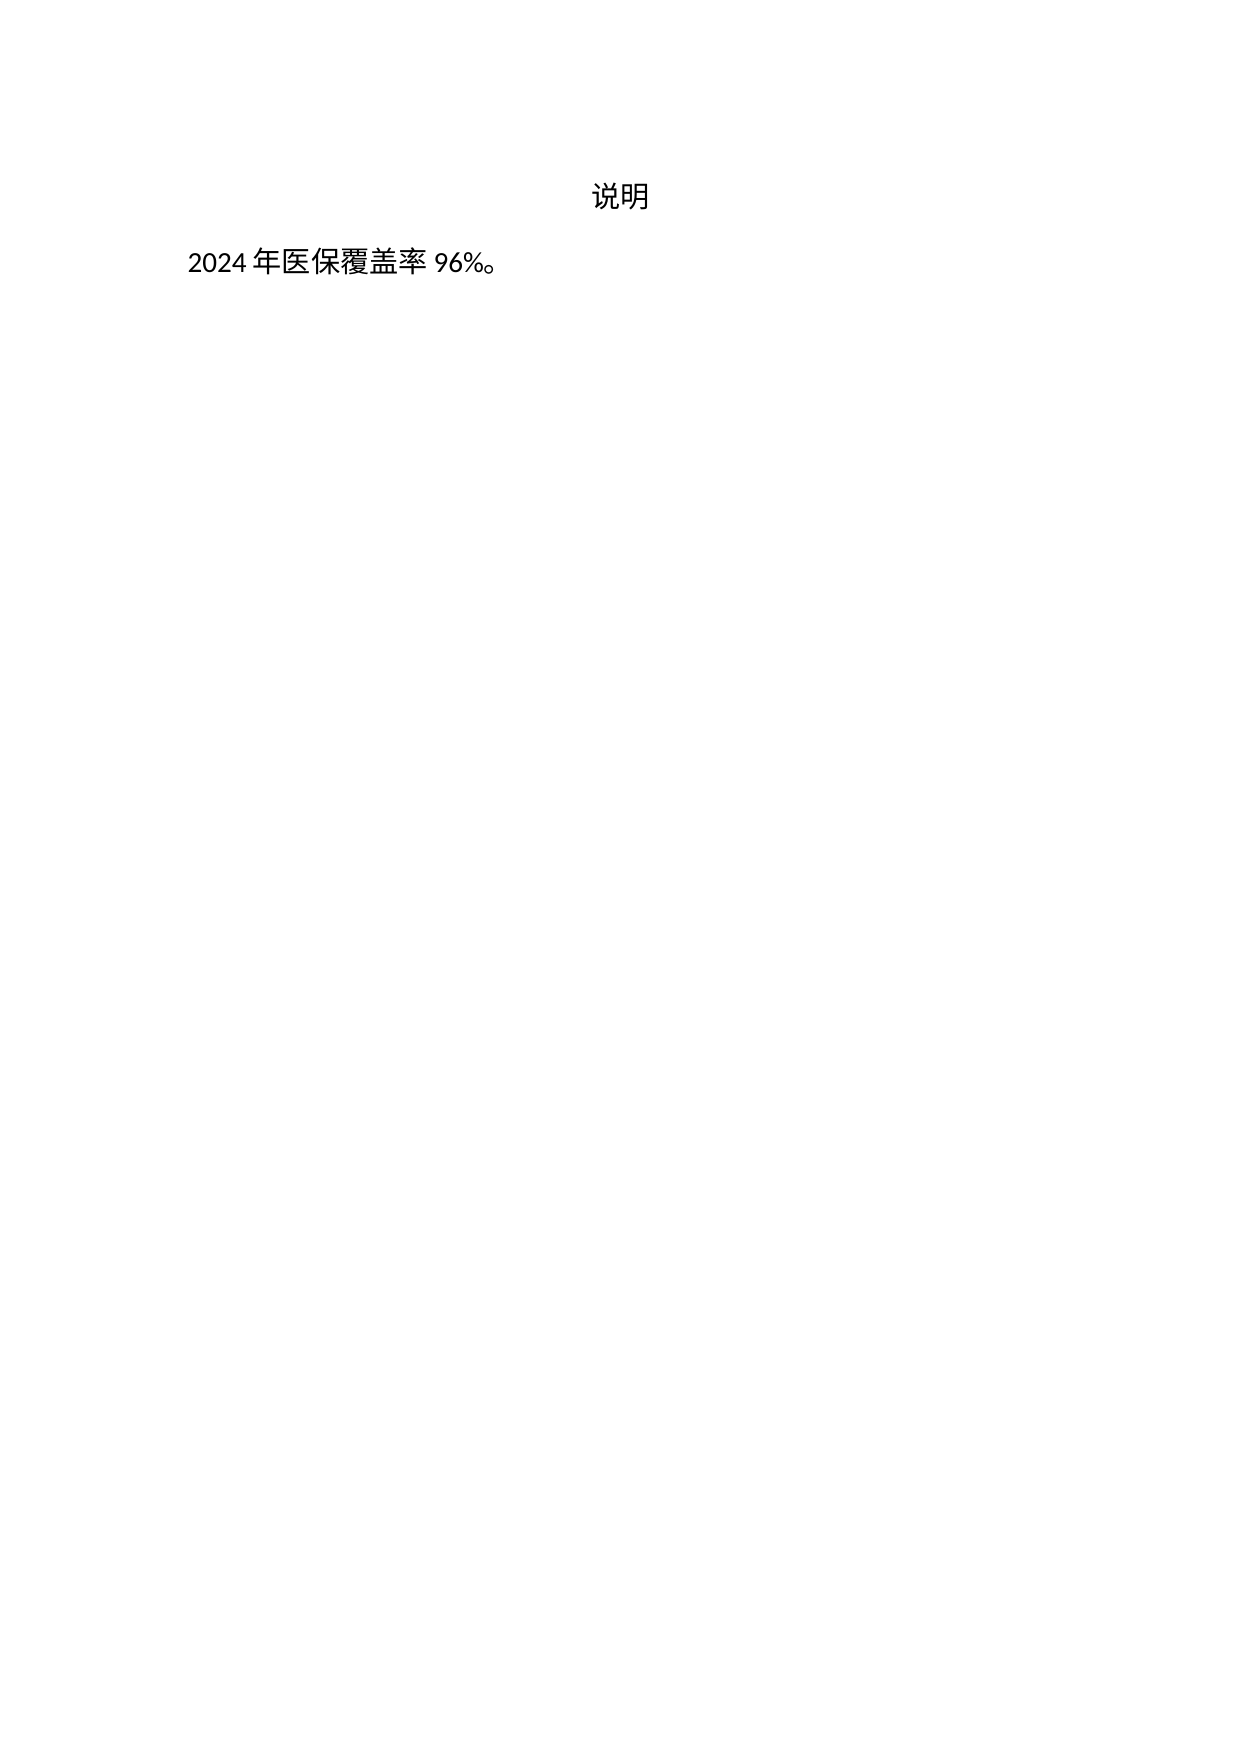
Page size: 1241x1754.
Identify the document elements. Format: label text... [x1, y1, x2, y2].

text 说明 [187, 162, 1053, 227]
text 2024年医保覆盖率96%。 [187, 227, 1053, 292]
